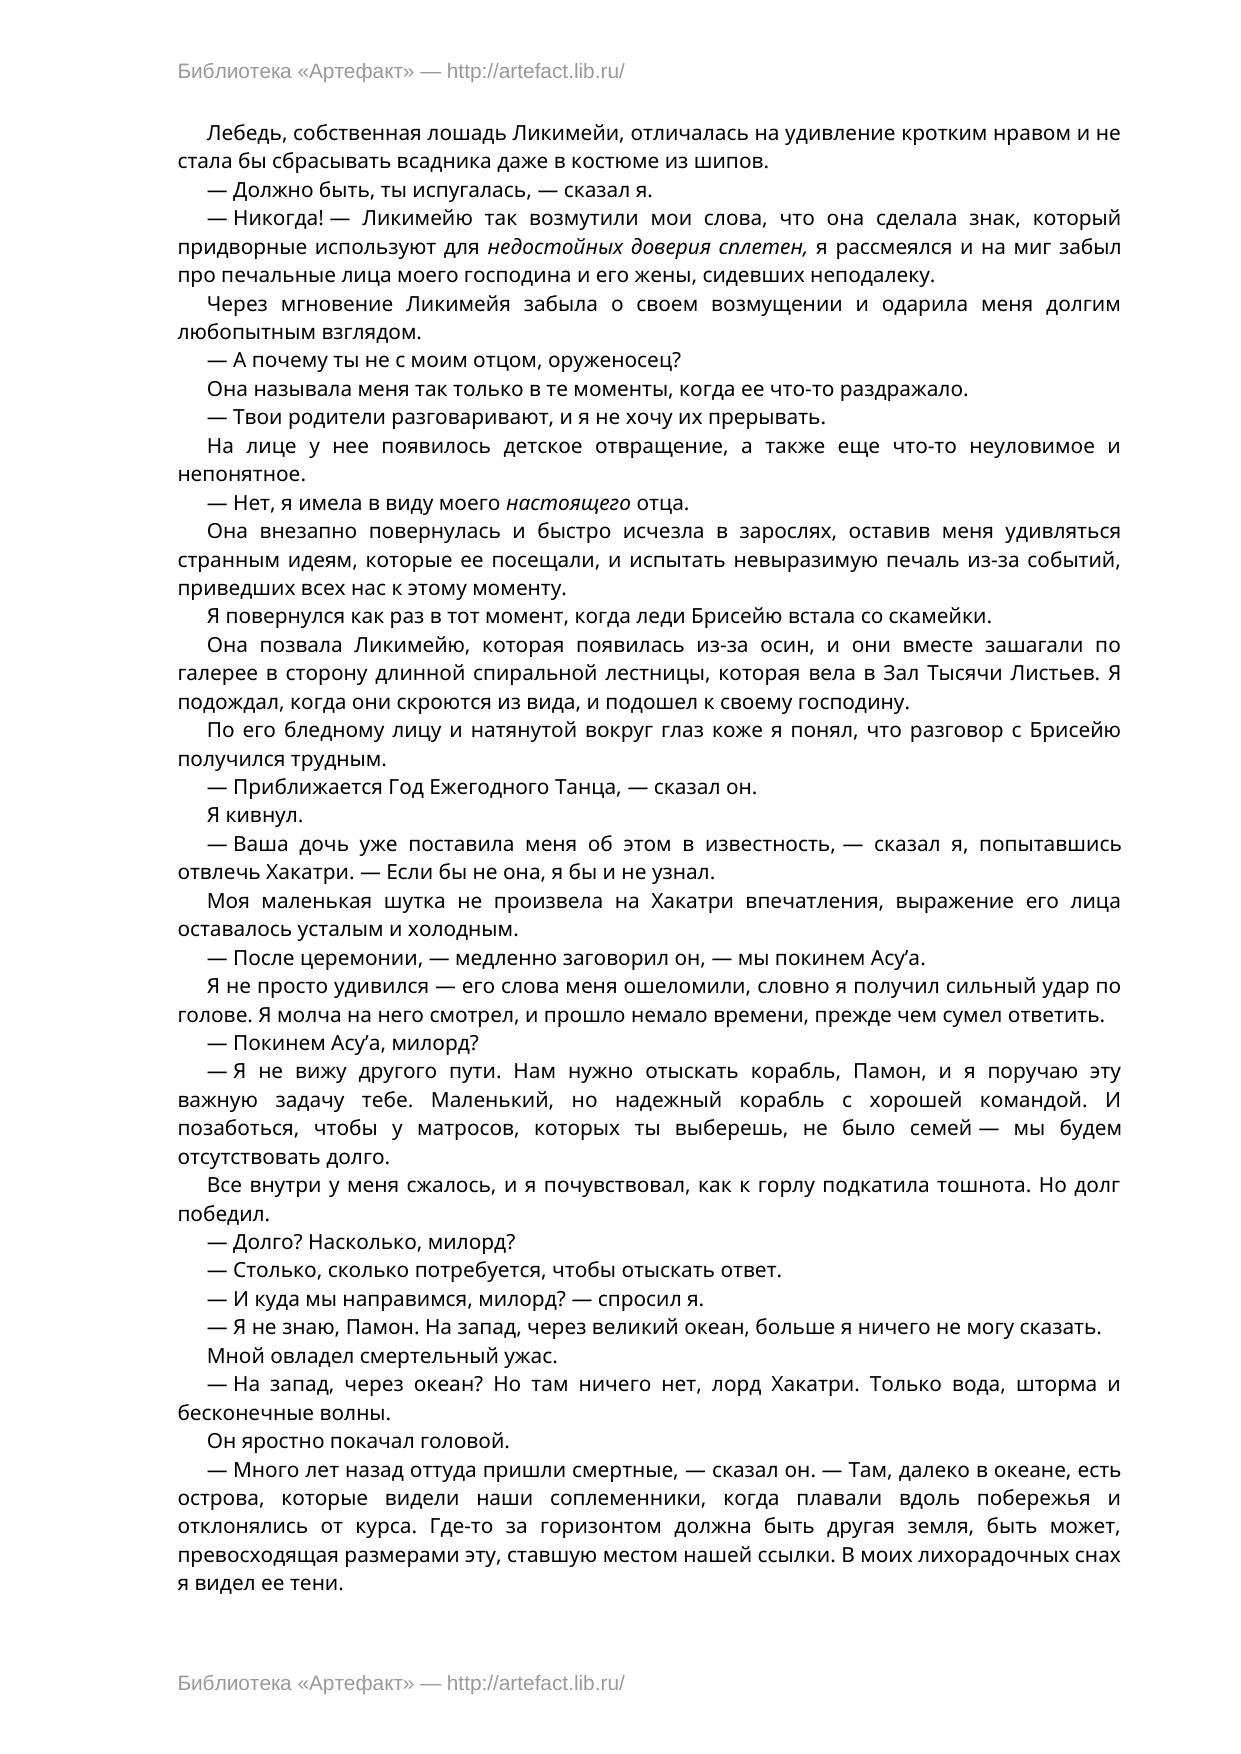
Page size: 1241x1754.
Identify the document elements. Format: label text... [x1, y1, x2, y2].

text — Покинем Асу’а, милорд? [177, 1028, 1122, 1057]
text — А почему ты не с моим отцом, оруженосец? [177, 346, 1122, 374]
text Я повернулся как раз в тот момент, когда леди Брисейю встала со скамейки. [177, 602, 1122, 630]
text Моя маленькая шутка не произвела на Хакатри впечатления, выражение его лица оставалось усталым и холодным. [177, 886, 1122, 943]
text Через мгновение Ликимейя забыла о своем возмущении и одарила меня долгим любопытным взглядом. [177, 289, 1122, 346]
text Лебедь, собственная лошадь Ликимейи, отличалась на удивление кротким нравом и не стала бы сбрасывать всадника даже в костюме из шипов. [177, 118, 1122, 175]
text Я кивнул. [177, 801, 1122, 829]
text — Нет, я имела в виду моего настоящего отца. [177, 488, 1122, 516]
text Она позвала Ликимейю, которая появилась из-за осин, и они вместе зашагали по галерее в сторону длинной спиральной лестницы, которая вела в Зал Тысячи Листьев. Я подождал, когда они скроются из вида, и подошел к своему господину. [177, 630, 1122, 715]
text — Приближается Год Ежегодного Танца, — сказал он. [177, 772, 1122, 801]
text — После церемонии, — медленно заговорил он, — мы покинем Асу’а. [177, 943, 1122, 971]
text Все внутри у меня сжалось, и я почувствовал, как к горлу подкатила тошнота. Но долг победил. [177, 1170, 1122, 1227]
text Я не просто удивился — его слова меня ошеломили, словно я получил сильный удар по голове. Я молча на него смотрел, и прошло немало времени, прежде чем сумел ответить. [177, 971, 1122, 1028]
text На лице у нее появилось детское отвращение, а также еще что-то неуловимое и непонятное. [177, 431, 1122, 488]
text — Ваша дочь уже поставила меня об этом в известность, — сказал я, попытавшись отвлечь Хакатри. — Если бы не она, я бы и не узнал. [177, 829, 1122, 886]
text — Никогда! — Ликимейю так возмутили мои слова, что она сделала знак, который придворные используют для недостойных доверия сплетен, я рассмеялся и на миг забыл про печальные лица моего господина и его жены, сидевших неподалеку. [177, 203, 1122, 289]
text — Твои родители разговаривают, и я не хочу их прерывать. [177, 402, 1122, 431]
text — Долго? Насколько, милорд? [177, 1227, 1122, 1256]
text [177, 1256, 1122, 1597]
text — Я не вижу другого пути. Нам нужно отыскать корабль, Памон, и я поручаю эту важную задачу тебе. Маленький, но надежный корабль с хорошей командой. И позаботься, чтобы у матросов, которых ты выберешь, не было семей — мы будем отсутствовать долго. [177, 1057, 1122, 1170]
text — Должно быть, ты испугалась, — сказал я. [177, 175, 1122, 203]
text По его бледному лицу и натянутой вокруг глаз коже я понял, что разговор с Брисейю получился трудным. [177, 715, 1122, 772]
text Она называла меня так только в те моменты, когда ее что-то раздражало. [177, 374, 1122, 402]
text Она внезапно повернулась и быстро исчезла в зарослях, оставив меня удивляться странным идеям, которые ее посещали, и испытать невыразимую печаль из-за событий, приведших всех нас к этому моменту. [177, 516, 1122, 602]
